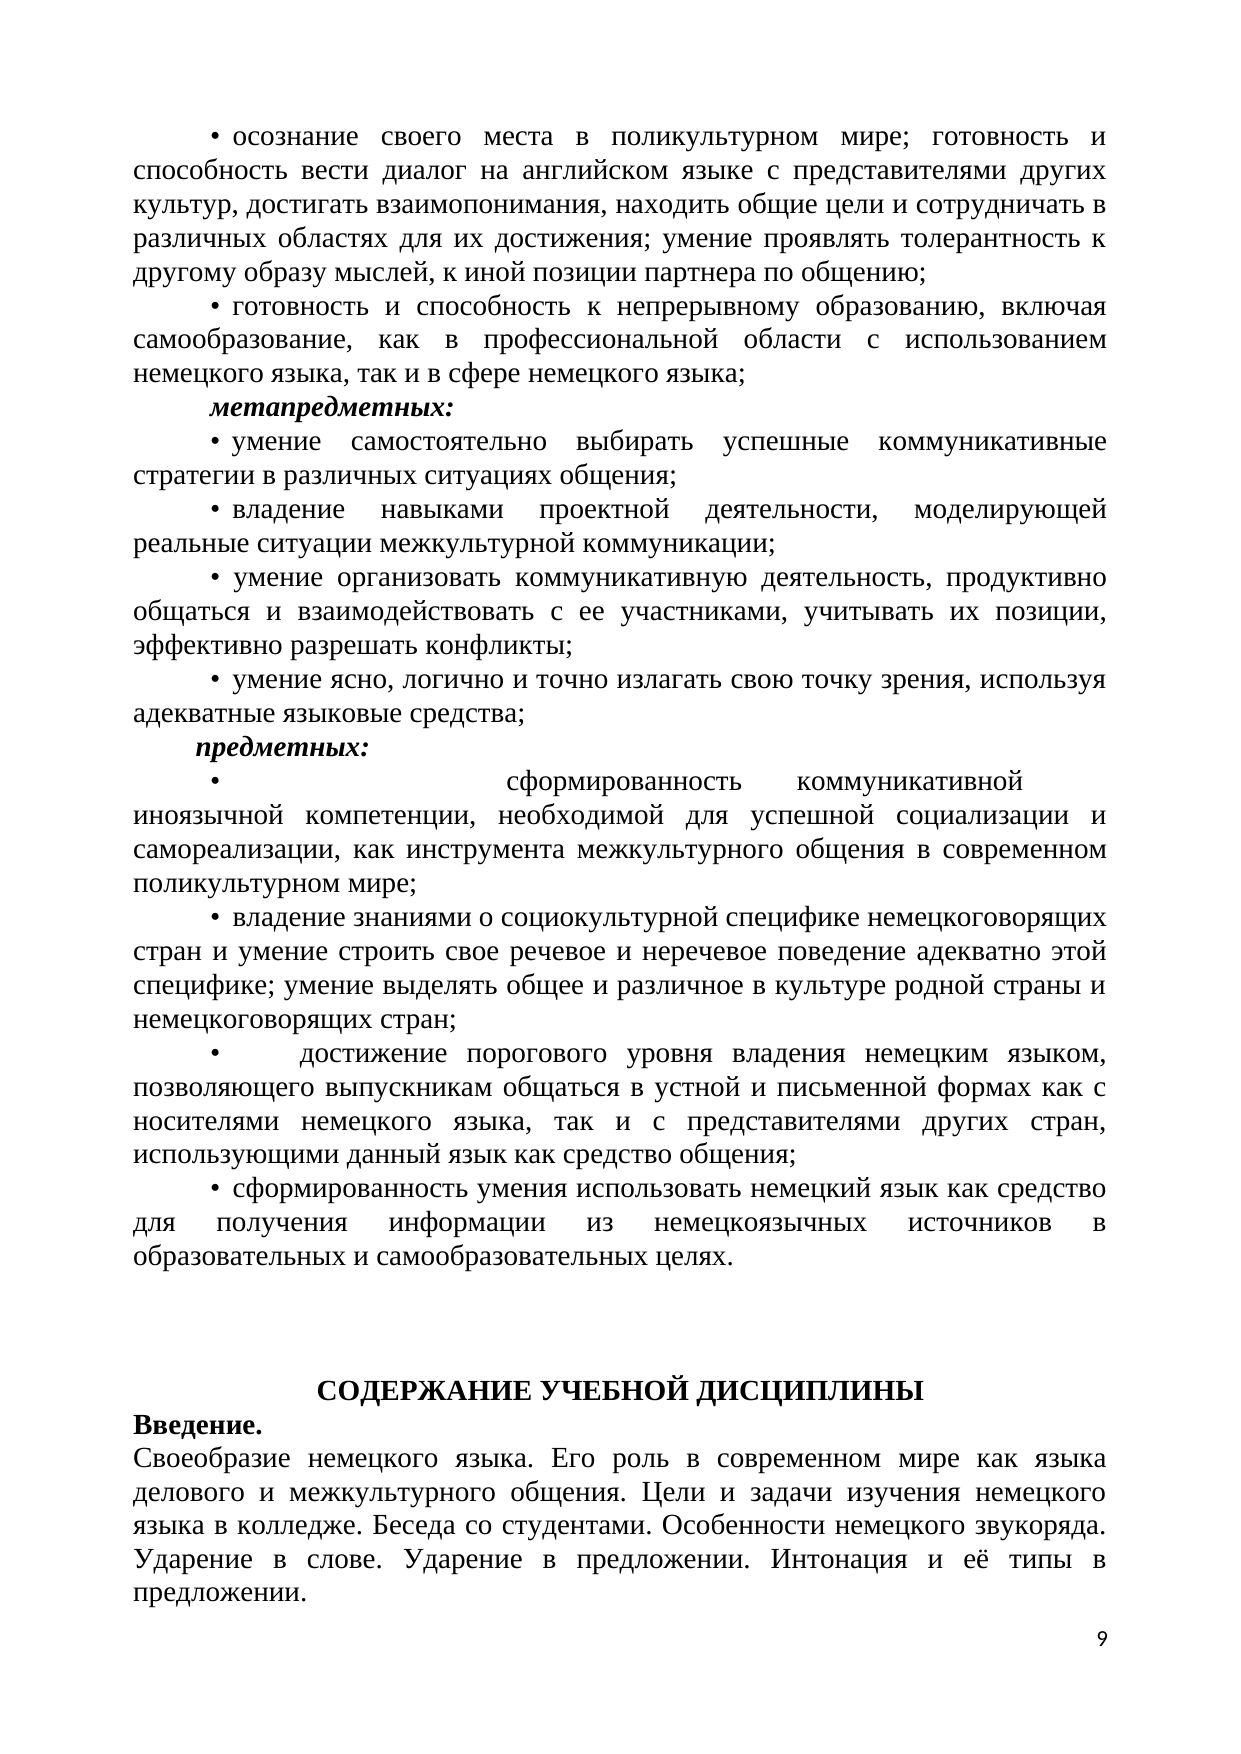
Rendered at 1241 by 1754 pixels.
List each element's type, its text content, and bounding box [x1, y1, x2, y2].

text СОДЕРЖАНИЕ УЧЕБНОЙ ДИСЦИПЛИНЫ [133, 1373, 1107, 1407]
list умение организовать коммуникативную деятельность, продуктивно общаться и взаимодействовать с ее участниками, учитывать их позиции, эффективно разрешать конфликты; [133, 559, 1107, 661]
text Своеобразие немецкого языка. Его роль в современном мире как языка делового и межкультурного общения. Цели и задачи изучения немецкого языка в колледже. Беседа со студентами. Особенности немецкого звукоряда. Ударение в слове. Ударение в предложении. Интонация и её типы в предложении. [133, 1440, 1107, 1608]
list сформированность умения использовать немецкий язык как средство для получения информации из немецкоязычных источников в образовательных и самообразовательных целях. [133, 1171, 1107, 1273]
list владение навыками проектной деятельности, моделирующей реальные ситуации межкультурной коммуникации; [133, 492, 1107, 559]
list достижение порогового уровня владения немецким языком, позволяющего выпускникам общаться в устной и письменной формах как с носителями немецкого языка, так и с представителями других стран, использующими данный язык как средство общения; [133, 1035, 1107, 1171]
list осознание своего места в поликультурном мире; готовность и способность вести диалог на английском языке с представителями других культур, достигать взаимопонимания, находить общие цели и сотрудничать в различных областях для их достижения; умение проявлять толерантность к другому образу мыслей, к иной позиции партнера по общению; [133, 118, 1107, 288]
text предметных: [195, 729, 1107, 763]
list готовность и способность к непрерывному образованию, включая самообразование, как в профессиональной области с использованием немецкого языка, так и в сфере немецкого языка; [133, 288, 1107, 390]
list сформированность коммуникативной иноязычной компетенции, необходимой для успешной социализации и самореализации, как инструмента межкультурного общения в современном поликультурном мире; [133, 763, 1107, 899]
list умение самостоятельно выбирать успешные коммуникативные стратегии в различных ситуациях общения; [133, 424, 1107, 492]
list умение ясно, логично и точно излагать свою точку зрения, используя адекватные языковые средства; [133, 661, 1107, 729]
text метапредметных: [133, 390, 1107, 424]
list владение знаниями о социокультурной специфике немецкоговорящих стран и умение строить свое речевое и неречевое поведение адекватно этой специфике; умение выделять общее и различное в культуре родной страны и немецкоговорящих стран; [133, 899, 1107, 1035]
text Введение. [133, 1407, 1107, 1440]
